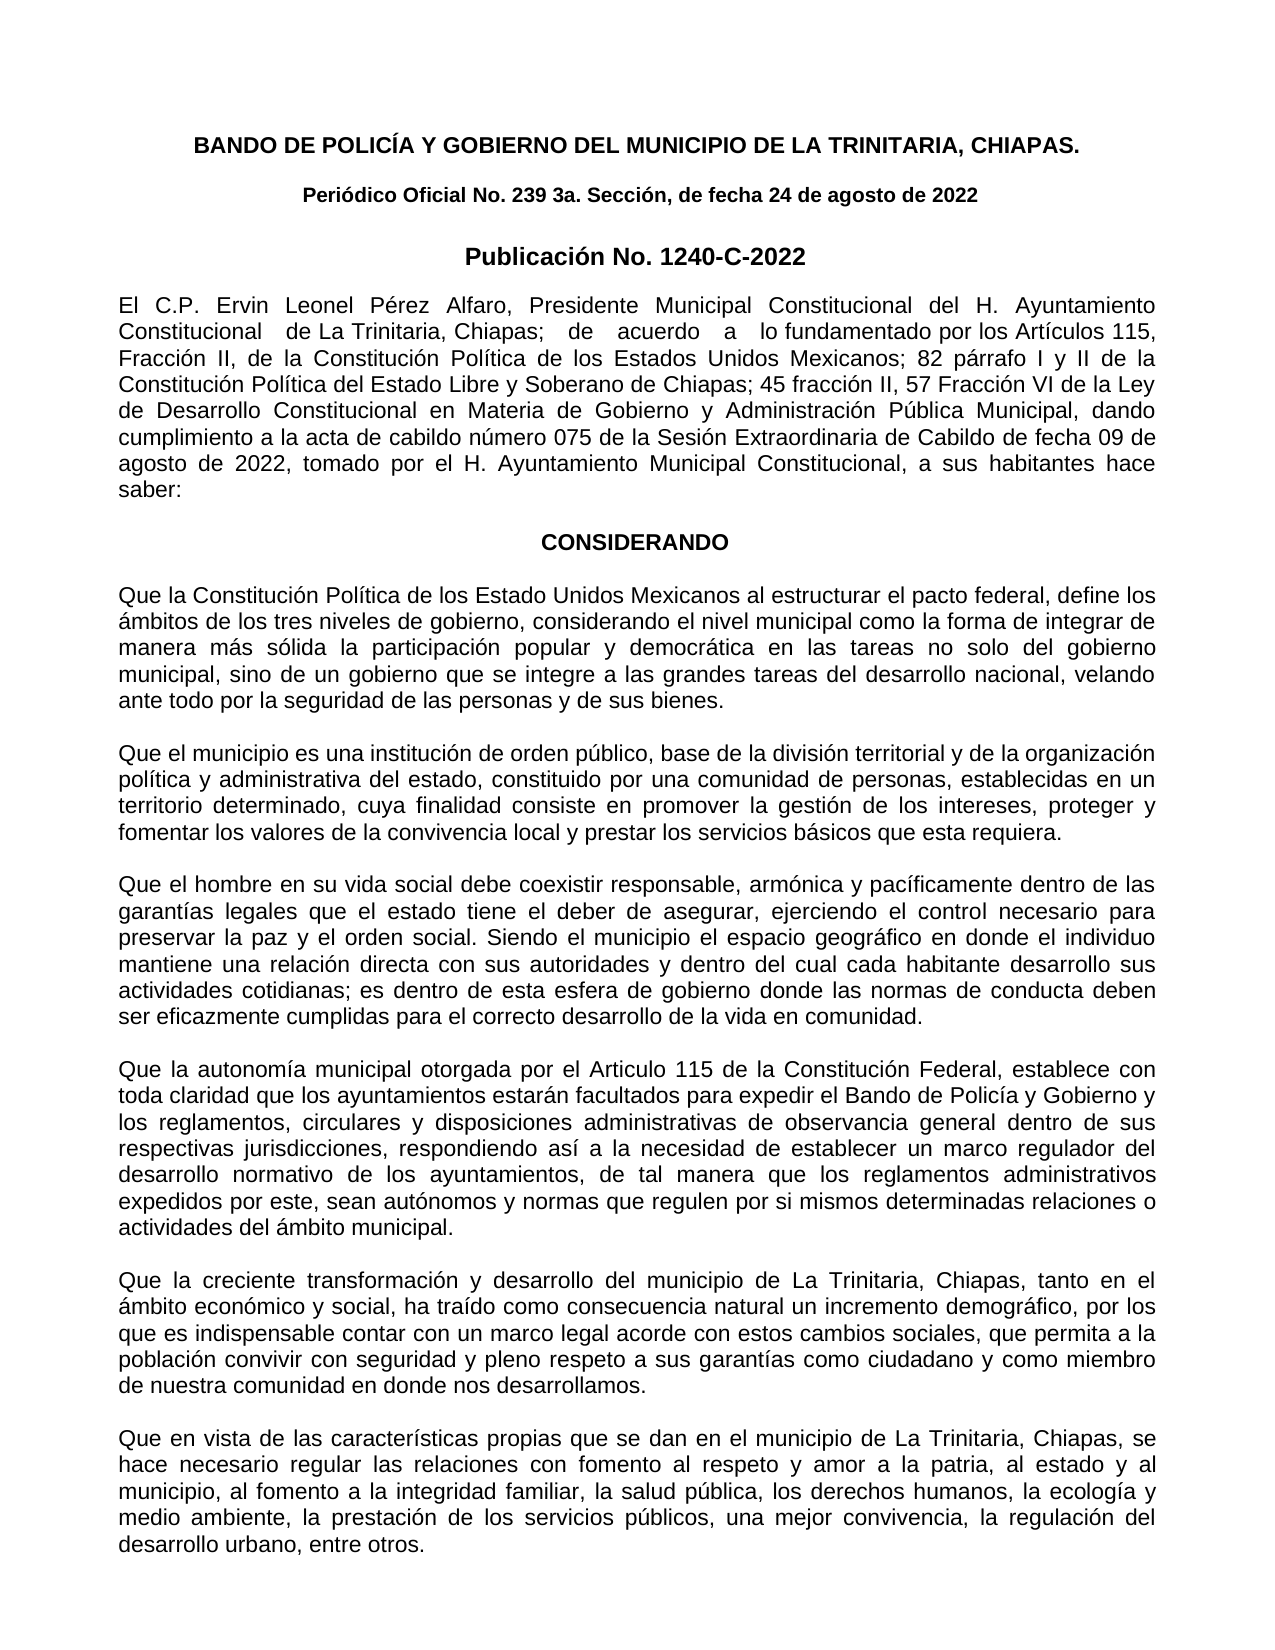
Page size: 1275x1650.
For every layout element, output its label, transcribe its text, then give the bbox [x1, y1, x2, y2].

text Que en vista de las características propias que se dan en el municipio de La Trinitaria, Chiapas, se hace necesario regular las relaciones con fomento al respeto y amor a la patria, al estado y al municipio, al fomento a la integridad familiar, la salud pública, los derechos humanos, la ecología y medio ambiente, la prestación de los servicios públicos, una mejor convivencia, la regulación del desarrollo urbano, entre otros. [118, 1425, 1156, 1557]
text Periódico Oficial No. 239 3a. Sección, de fecha 24 de agosto de 2022 [106, 184, 1174, 207]
text Que el hombre en su vida social debe coexistir responsable, armónica y pacíficamente dentro de las garantías legales que el estado tiene el deber de asegurar, ejerciendo el control necesario para preservar la paz y el orden social. Siendo el municipio el espacio geográfico en donde el individuo mantiene una relación directa con sus autoridades y dentro del cual cada habitante desarrollo sus actividades cotidianas; es dentro de esta esfera de gobierno donde las normas de conducta deben ser eficazmente cumplidas para el correcto desarrollo de la vida en comunidad. [118, 871, 1156, 1029]
text Que la Constitución Política de los Estado Unidos Mexicanos al estructurar el pacto federal, define los ámbitos de los tres niveles de gobierno, considerando el nivel municipal como la forma de integrar de manera más sólida la participación popular y democrática en las tareas no solo del gobierno municipal, sino de un gobierno que se integre a las grandes tareas del desarrollo nacional, velando ante todo por la seguridad de las personas y de sus bienes. [118, 582, 1156, 713]
text Que la creciente transformación y desarrollo del municipio de La Trinitaria, Chiapas, tanto en el ámbito económico y social, ha traído como consecuencia natural un incremento demográfico, por los que es indispensable contar con un marco legal acorde con estos cambios sociales, que permita a la población convivir con seguridad y pleno respeto a sus garantías como ciudadano y como miembro de nuestra comunidad en donde nos desarrollamos. [118, 1267, 1156, 1399]
text El C.P. Ervin Leonel Pérez Alfaro, Presidente Municipal Constitucional del H. Ayuntamiento Constitucional de La Trinitaria, Chiapas; de acuerdo a lo fundamentado por los Artículos 115, Fracción II, de la Constitución Política de los Estados Unidos Mexicanos; 82 párrafo I y II de la Constitución Política del Estado Libre y Soberano de Chiapas; 45 fracción II, 57 Fracción VI de la Ley de Desarrollo Constitucional en Materia de Gobierno y Administración Pública Municipal, dando cumplimiento a la acta de cabildo número 075 de la Sesión Extraordinaria de Cabildo de fecha 09 de agosto de 2022, tomado por el H. Ayuntamiento Municipal Constitucional, a sus habitantes hace saber: [118, 292, 1156, 503]
text Que la autonomía municipal otorgada por el Articulo 115 de la Constitución Federal, establece con toda claridad que los ayuntamientos estarán facultados para expedir el Bando de Policía y Gobierno y los reglamentos, circulares y disposiciones administrativas de observancia general dentro de sus respectivas jurisdicciones, respondiendo así a la necesidad de establecer un marco regulador del desarrollo normativo de los ayuntamientos, de tal manera que los reglamentos administrativos expedidos por este, sean autónomos y normas que regulen por si mismos determinadas relaciones o actividades del ámbito municipal. [118, 1056, 1156, 1241]
text Publicación No. 1240-C-2022 [461, 242, 809, 271]
text Que el municipio es una institución de orden público, base de la división territorial y de la organización política y administrativa del estado, constituido por una comunidad de personas, establecidas en un territorio determinado, cuya finalidad consiste en promover la gestión de los intereses, proteger y fomentar los valores de la convivencia local y prestar los servicios básicos que esta requiera. [118, 740, 1156, 845]
text BANDO DE POLICÍA Y GOBIERNO DEL MUNICIPIO DE LA TRINITARIA, CHIAPAS. [118, 132, 1156, 158]
text CONSIDERANDO [537, 529, 733, 555]
